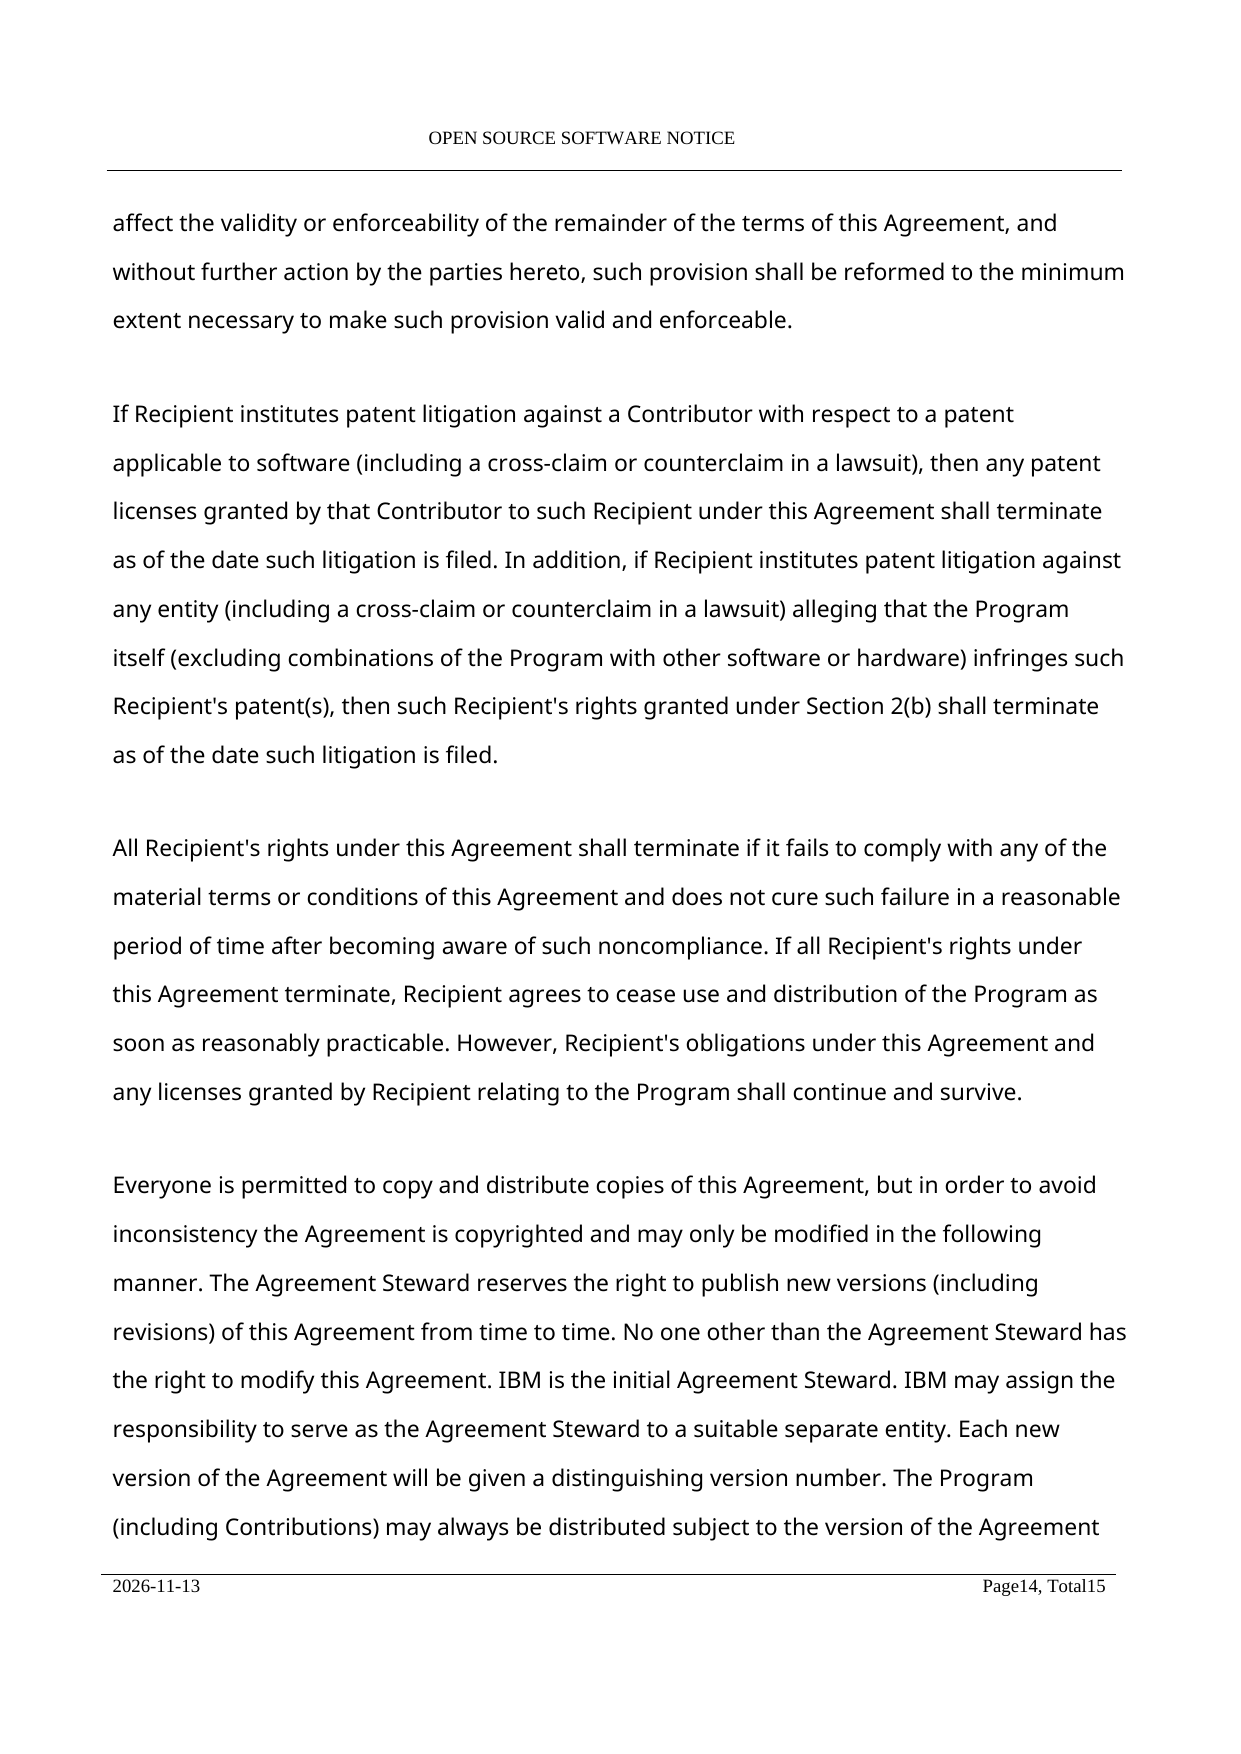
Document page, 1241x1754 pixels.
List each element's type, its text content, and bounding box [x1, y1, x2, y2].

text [112, 206, 1128, 336]
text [112, 1168, 1128, 1542]
text All Recipient's rights under this Agreement shall terminate if it fails to comply with any of the material terms or conditions of this Agreement and does not cure such failure in a reasonable period of time after becoming aware of such noncompliance. If all Recipient's rights under this Agreement terminate, Recipient agrees to cease use and distribution of the Program as soon as reasonably practicable. However, Recipient's obligations under this Agreement and any licenses granted by Recipient relating to the Program shall continue and survive. [112, 832, 1128, 1108]
text If Recipient institutes patent litigation against a Contributor with respect to a patent applicable to software (including a cross-claim or counterclaim in a lawsuit), then any patent licenses granted by that Contributor to such Recipient under this Agreement shall terminate as of the date such litigation is filed. In addition, if Recipient institutes patent litigation against any entity (including a cross-claim or counterclaim in a lawsuit) alleging that the Program itself (excluding combinations of the Program with other software or hardware) infringes such Recipient's patent(s), then such Recipient's rights granted under Section 2(b) shall terminate as of the date such litigation is filed. [112, 397, 1128, 771]
